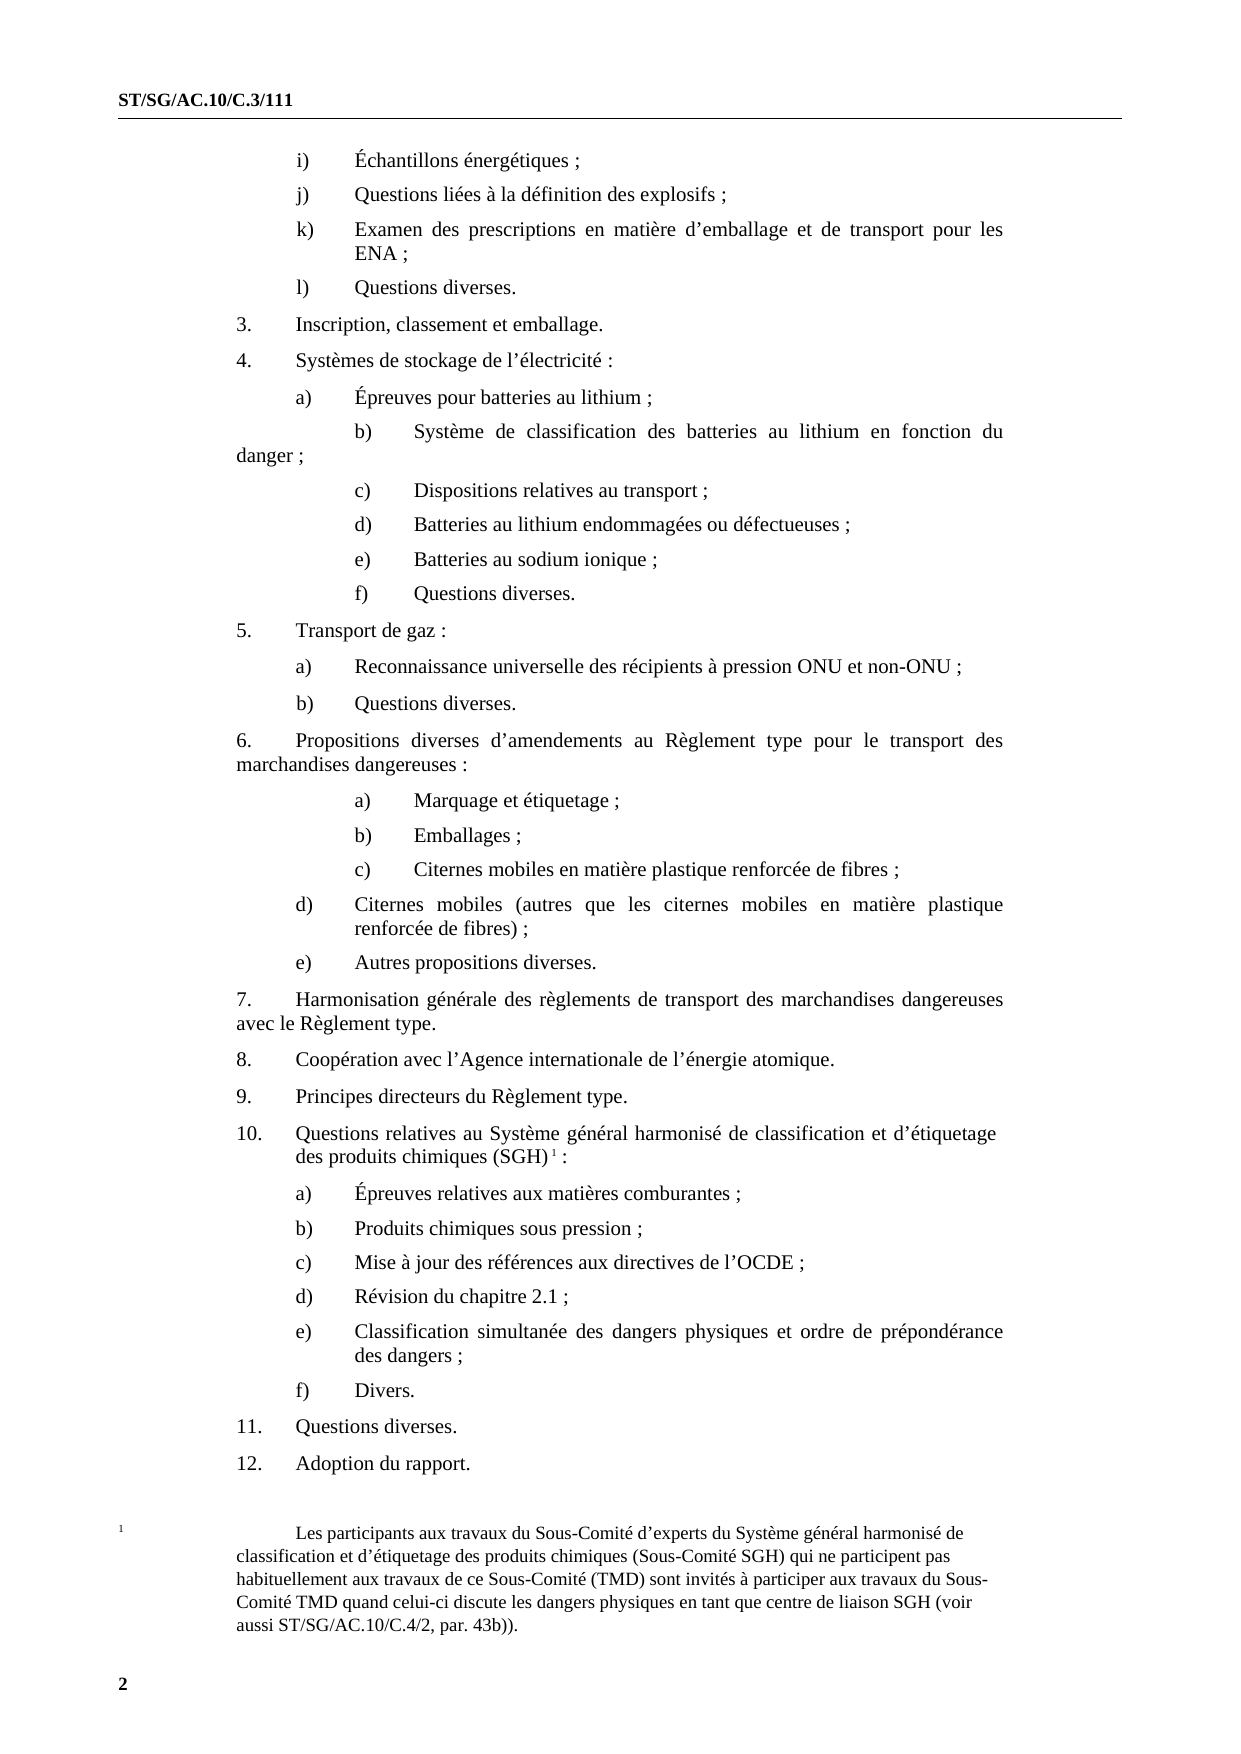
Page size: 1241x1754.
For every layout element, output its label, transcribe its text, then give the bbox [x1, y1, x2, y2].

text 3. Inscription, classement et emballage. [236, 312, 1004, 336]
text 6. Propositions diverses d’amendements au Règlement type pour le transport des marchandises dangereuses : [236, 727, 1004, 776]
text b) Produits chimiques sous pression ; [295, 1216, 1004, 1239]
text 7. Harmonisation générale des règlements de transport des marchandises dangereuses avec le Règlement type. [236, 987, 1004, 1035]
text k) Examen des prescriptions en matière d’emballage et de transport pour les ENA ; [296, 217, 1004, 265]
text d) Révision du chapitre 2.1 ; [295, 1284, 1004, 1308]
text a) Épreuves relatives aux matières comburantes ; [295, 1181, 1004, 1205]
text 5. Transport de gaz : [236, 618, 1004, 642]
text b) Questions diverses. [296, 691, 1004, 715]
text c) Mise à jour des références aux directives de l’OCDE ; [295, 1250, 1004, 1274]
text b) Emballages ; [236, 823, 1004, 847]
text f) Divers. [295, 1377, 1004, 1402]
text 12. Adoption du rapport. [236, 1451, 1004, 1475]
text 4. Systèmes de stockage de l’électricité : [236, 348, 1004, 372]
text f) Questions diverses. [236, 581, 1004, 605]
text 11. Questions diverses. [236, 1414, 1004, 1438]
text e) Classification simultanée des dangers physiques et ordre de prépondérance des dangers ; [295, 1319, 1004, 1367]
text d) Citernes mobiles (autres que les citernes mobiles en matière plastique renforcée de fibres) ; [295, 892, 1004, 940]
text d) Batteries au lithium endommagées ou défectueuses ; [236, 512, 1004, 536]
text l) Questions diverses. [296, 275, 1004, 299]
text a) Épreuves pour batteries au lithium ; [236, 385, 1004, 409]
text j) Questions liées à la définition des explosifs ; [296, 182, 1004, 206]
text c) Dispositions relatives au transport ; [236, 478, 1004, 502]
text b) Système de classification des batteries au lithium en fonction du danger ; [236, 419, 1004, 467]
text i) Échantillons énergétiques ; [296, 148, 1004, 172]
text 9. Principes directeurs du Règlement type. [236, 1084, 1004, 1108]
text e) Autres propositions diverses. [236, 950, 1004, 974]
text 8. Coopération avec l’Agence internationale de l’énergie atomique. [236, 1047, 1004, 1071]
text 10. Questions relatives au Système général harmonisé de classification et d’étiquetage des produits chimiques (SGH) : [236, 1120, 1004, 1168]
text a) Marquage et étiquetage ; [236, 788, 1004, 812]
text a) Reconnaissance universelle des récipients à pression ONU et non-ONU ; [236, 654, 1004, 678]
text e) Batteries au sodium ionique ; [236, 547, 1004, 571]
text c) Citernes mobiles en matière plastique renforcée de fibres ; [236, 857, 1004, 881]
